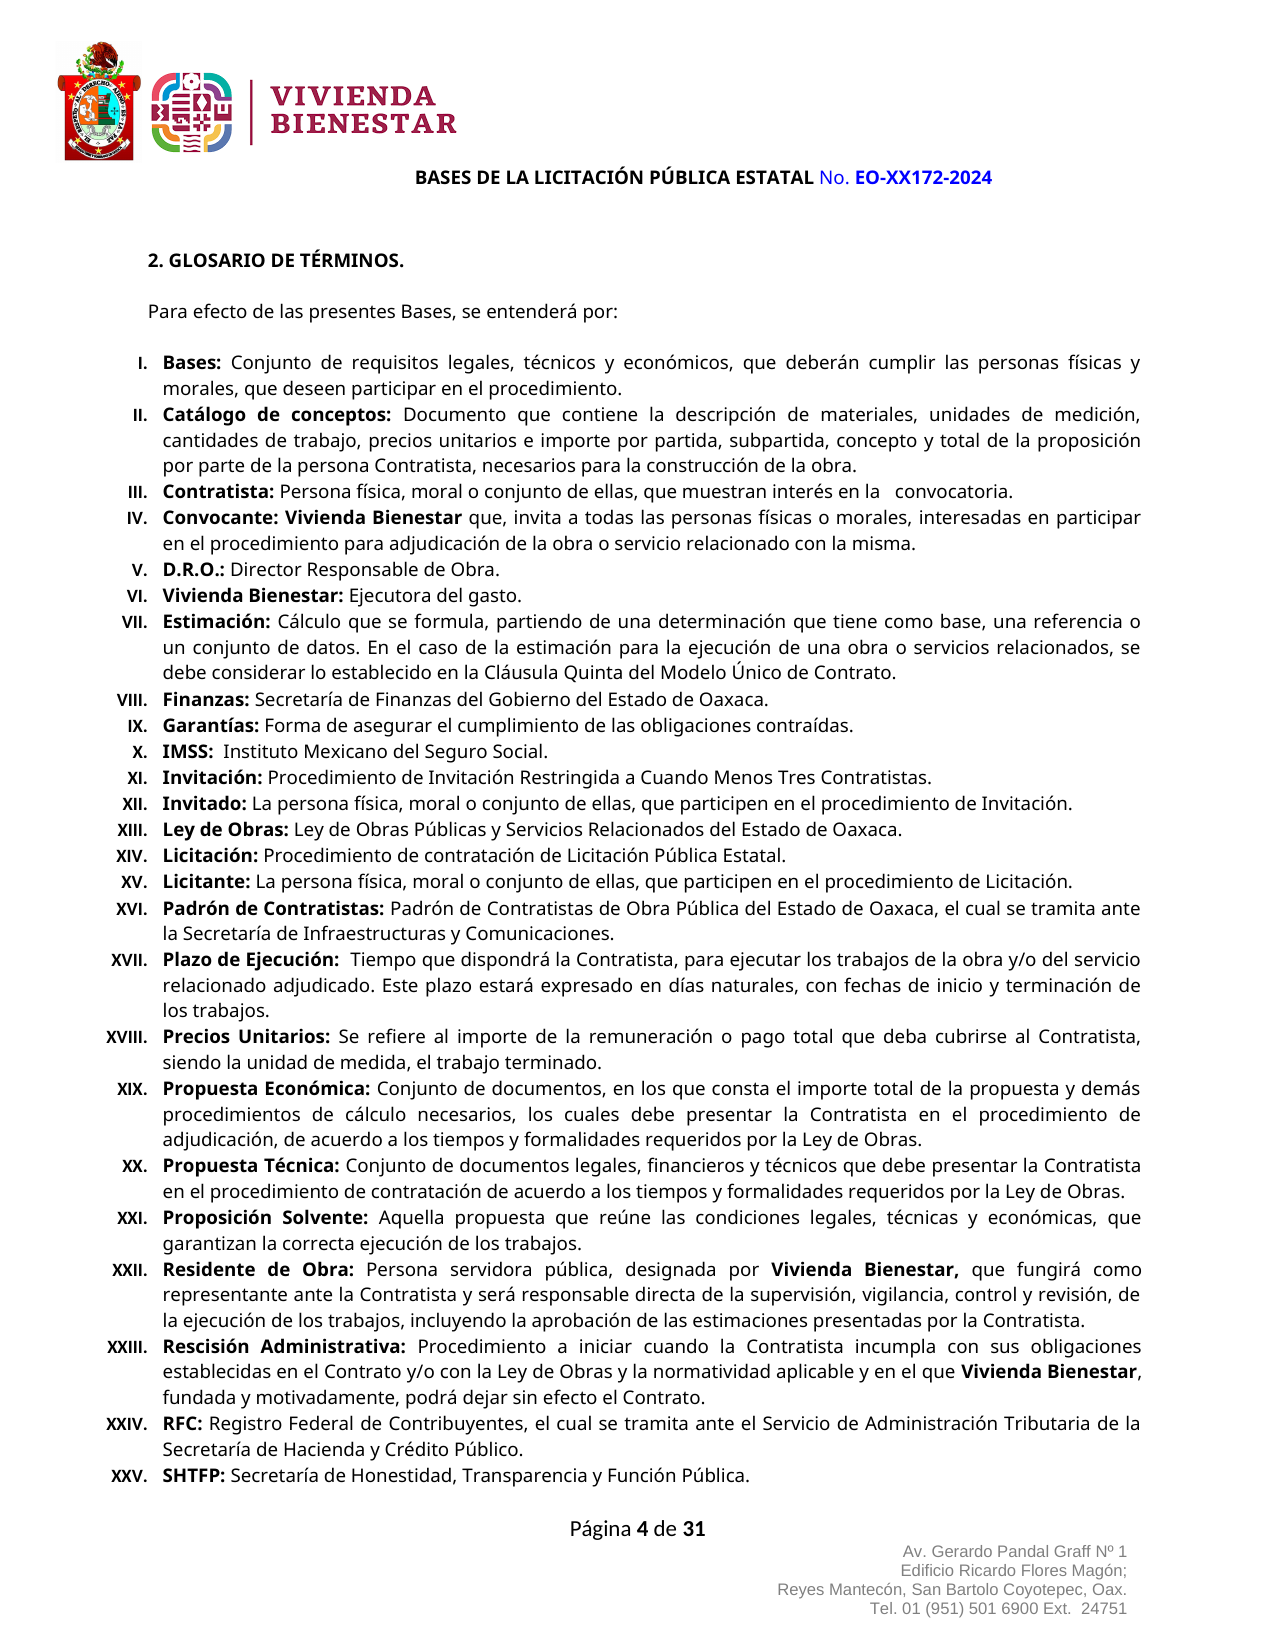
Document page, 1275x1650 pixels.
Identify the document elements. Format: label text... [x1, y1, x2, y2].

list Vivienda Bienestar: Ejecutora del gasto. [148, 582, 1142, 608]
list Licitación: Procedimiento de contratación de Licitación Pública Estatal. [148, 843, 1142, 868]
list Precios Unitarios: Se refiere al importe de la remuneración o pago total que deba cubrirse al Contratista, siendo la unidad de medida, el trabajo terminado. [148, 1024, 1142, 1075]
list Propuesta Económica: Conjunto de documentos, en los que consta el importe total de la propuesta y demás procedimientos de cálculo necesarios, los cuales debe presentar la Contratista en el procedimiento de adjudicación, de acuerdo a los tiempos y formalidades requeridos por la Ley de Obras. [148, 1076, 1142, 1152]
list Estimación: Cálculo que se formula, partiendo de una determinación que tiene como base, una referencia o un conjunto de datos. En el caso de la estimación para la ejecución de una obra o servicios relacionados, se debe considerar lo establecido en la Cláusula Quinta del Modelo Único de Contrato. [148, 609, 1142, 685]
text Para efecto de las presentes Bases, se entenderá por: [148, 298, 1142, 323]
list Propuesta Técnica: Conjunto de documentos legales, financieros y técnicos que debe presentar la Contratista en el procedimiento de contratación de acuerdo a los tiempos y formalidades requeridos por la Ley de Obras. [148, 1153, 1142, 1204]
text 2. GLOSARIO DE TÉRMINOS. [148, 247, 1142, 272]
list RFC: Registro Federal de Contribuyentes, el cual se tramita ante el Servicio de Administración Tributaria de la Secretaría de Hacienda y Crédito Público. [148, 1410, 1142, 1461]
picture [55, 41, 143, 163]
list IMSS: Instituto Mexicano del Seguro Social. [148, 738, 1142, 764]
list Contratista: Persona física, moral o conjunto de ellas, que muestran interés en la convocatoria. [148, 478, 1142, 504]
list Plazo de Ejecución: Tiempo que dispondrá la Contratista, para ejecutar los trabajos de la obra y/o del servicio relacionado adjudicado. Este plazo estará expresado en días naturales, con fechas de inicio y terminación de los trabajos. [148, 947, 1142, 1023]
list Invitación: Procedimiento de Invitación Restringida a Cuando Menos Tres Contratistas. [148, 764, 1142, 790]
list Invitado: La persona física, moral o conjunto de ellas, que participen en el procedimiento de Invitación. [148, 790, 1142, 816]
list Padrón de Contratistas: Padrón de Contratistas de Obra Pública del Estado de Oaxaca, el cual se tramita ante la Secretaría de Infraestructuras y Comunicaciones. [148, 895, 1142, 946]
list Ley de Obras: Ley de Obras Públicas y Servicios Relacionados del Estado de Oaxaca. [148, 817, 1142, 842]
list Licitante: La persona física, moral o conjunto de ellas, que participen en el procedimiento de Licitación. [148, 869, 1142, 894]
list Garantías: Forma de asegurar el cumplimiento de las obligaciones contraídas. [148, 712, 1142, 737]
list Residente de Obra: Persona servidora pública, designada por Vivienda Bienestar, que fungirá como representante ante la Contratista y será responsable directa de la supervisión, vigilancia, control y revisión, de la ejecución de los trabajos, incluyendo la aprobación de las estimaciones presentadas por la Contratista. [148, 1256, 1142, 1333]
list Proposición Solvente: Aquella propuesta que reúne las condiciones legales, técnicas y económicas, que garantizan la correcta ejecución de los trabajos. [148, 1204, 1142, 1255]
list SHTFP: Secretaría de Honestidad, Transparencia y Función Pública. [148, 1462, 1142, 1488]
picture [147, 64, 473, 161]
list D.R.O.: Director Responsable de Obra. [148, 556, 1142, 582]
list Convocante: Vivienda Bienestar que, invita a todas las personas físicas o morales, interesadas en participar en el procedimiento para adjudicación de la obra o servicio relacionado con la misma. [148, 505, 1142, 556]
list Catálogo de conceptos: Documento que contiene la descripción de materiales, unidades de medición, cantidades de trabajo, precios unitarios e importe por partida, subpartida, concepto y total de la proposición por parte de la persona Contratista, necesarios para la construcción de la obra. [148, 401, 1142, 478]
list Bases: Conjunto de requisitos legales, técnicos y económicos, que deberán cumplir las personas físicas y morales, que deseen participar en el procedimiento. [148, 350, 1142, 401]
list Finanzas: Secretaría de Finanzas del Gobierno del Estado de Oaxaca. [148, 686, 1142, 711]
list Rescisión Administrativa: Procedimiento a iniciar cuando la Contratista incumpla con sus obligaciones establecidas en el Contrato y/o con la Ley de Obras y la normatividad aplicable y en el que Vivienda Bienestar, fundada y motivadamente, podrá dejar sin efecto el Contrato. [148, 1333, 1142, 1410]
